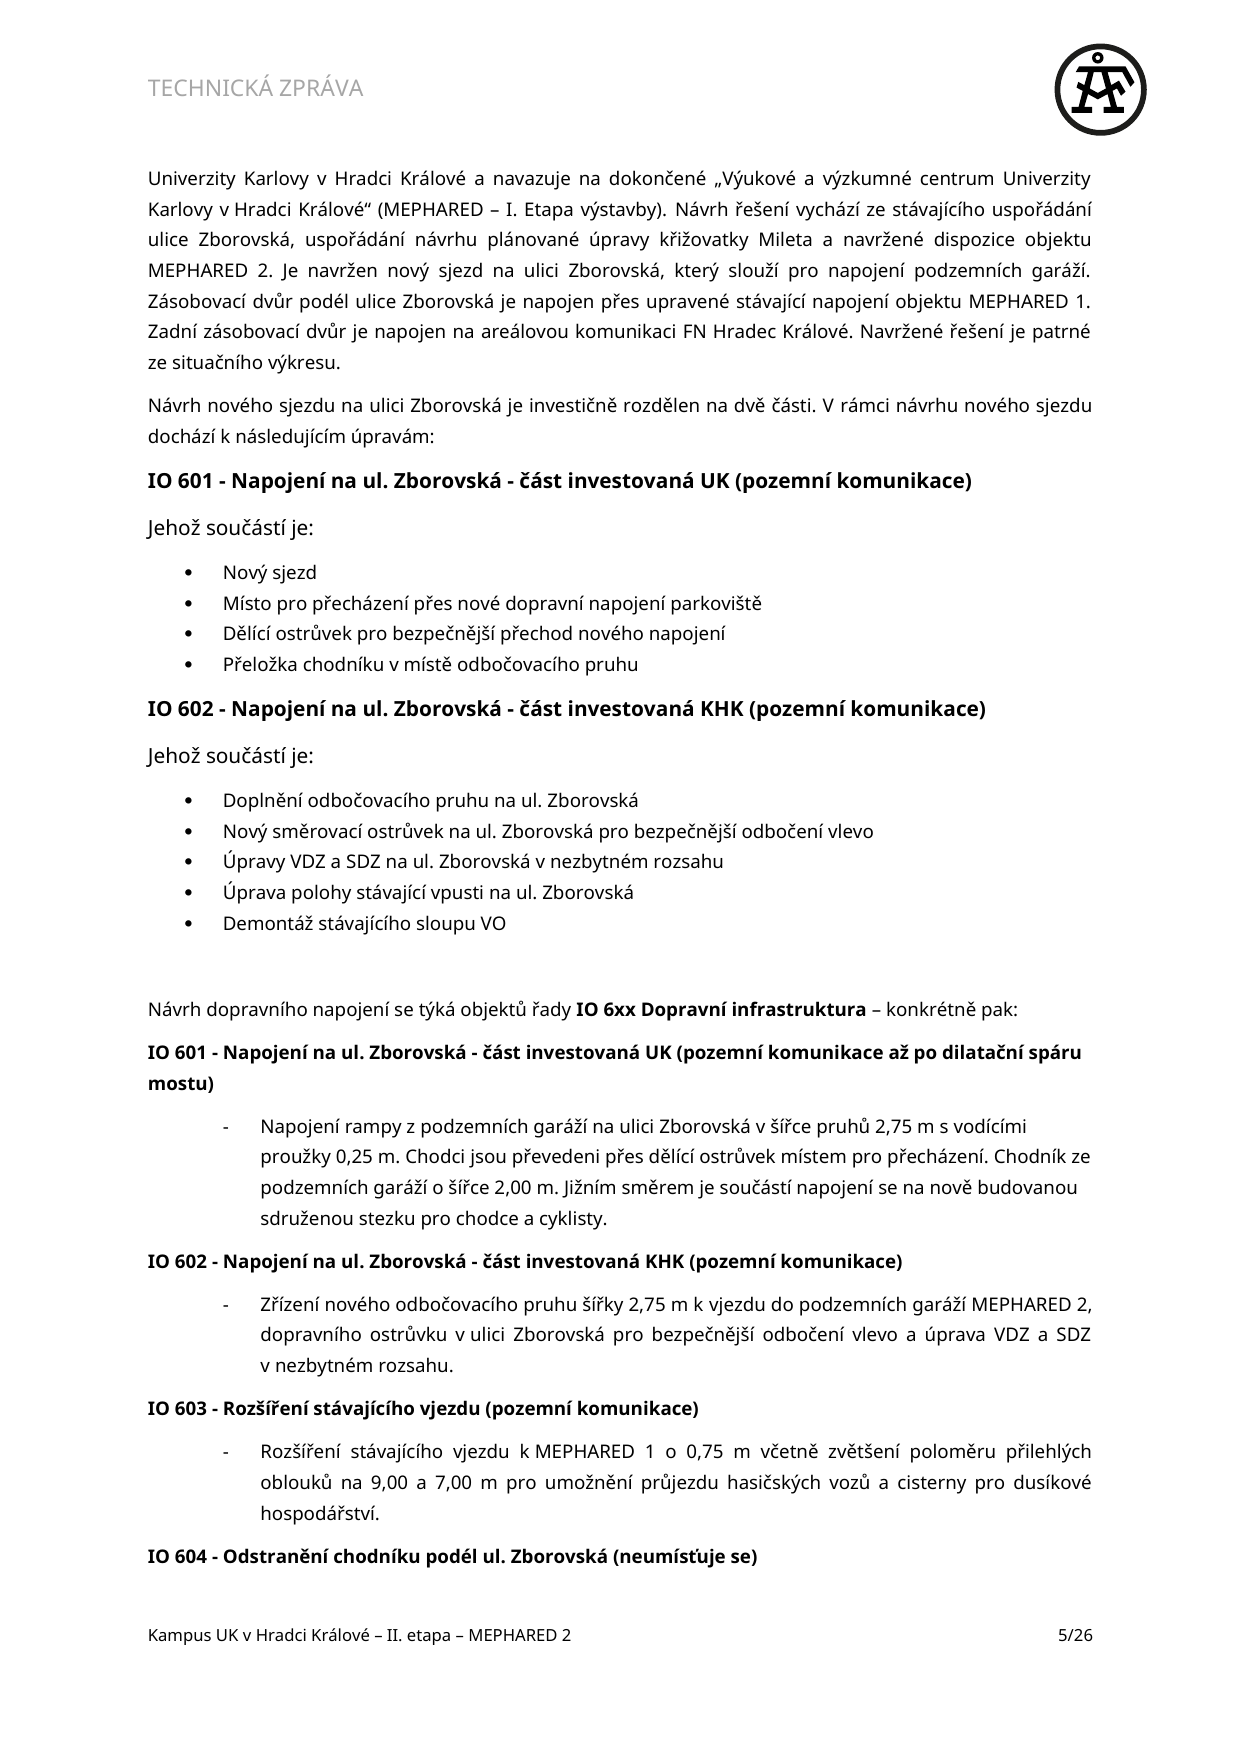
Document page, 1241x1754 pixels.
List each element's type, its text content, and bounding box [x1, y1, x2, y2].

list Nový směrovací ostrůvek na ul. Zborovská pro bezpečnější odbočení vlevo [185, 818, 1092, 843]
text IO 602 - Napojení na ul. Zborovská - část investovaná KHK (pozemní komunikace) [148, 1248, 1092, 1273]
text IO 601 - Napojení na ul. Zborovská - část investovaná UK (pozemní komunikace až po dilatační spáru mostu) [148, 1039, 1092, 1095]
text IO 601 - Napojení na ul. Zborovská - část investovaná UK (pozemní komunikace) [148, 466, 1092, 494]
text IO 603 - Rozšíření stávajícího vjezdu (pozemní komunikace) [148, 1395, 1092, 1421]
list Rozšíření stávajícího vjezdu k MEPHARED 1 o 0,75 m včetně zvětšení poloměru přilehlých oblouků na 9,00 a 7,00 m pro umožnění průjezdu hasičských vozů a cisterny pro dusíkové hospodářství. [223, 1438, 1092, 1525]
text IO 604 - Odstranění chodníku podél ul. Zborovská (neumísťuje se) [148, 1543, 1092, 1568]
list Zřízení nového odbočovacího pruhu šířky 2,75 m k vjezdu do podzemních garáží MEPHARED 2, dopravního ostrůvku v ulici Zborovská pro bezpečnější odbočení vlevo a úprava VDZ a SDZ v nezbytném rozsahu. [223, 1291, 1092, 1378]
list Přeložka chodníku v místě odbočovacího pruhu [185, 651, 1092, 677]
text Návrh nového sjezdu na ulici Zborovská je investičně rozdělen na dvě části. V rámci návrhu nového sjezdu dochází k následujícím úpravám: [148, 392, 1092, 448]
text Jehož součástí je: [148, 741, 1092, 769]
list Úpravy VDZ a SDZ na ul. Zborovská v nezbytném rozsahu [185, 848, 1092, 874]
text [148, 165, 1092, 375]
list Úprava polohy stávající vpusti na ul. Zborovská [185, 879, 1092, 905]
list Napojení rampy z podzemních garáží na ulici Zborovská v šířce pruhů 2,75 m s vodícími proužky 0,25 m. Chodci jsou převedeni přes dělící ostrůvek místem pro přecházení. Chodník ze podzemních garáží o šířce 2,00 m. Jižním směrem je součástí napojení se na nově budovanou sdruženou stezku pro chodce a cyklisty. [223, 1113, 1092, 1230]
text Návrh dopravního napojení se týká objektů řady IO 6xx Dopravní infrastruktura – konkrétně pak: [148, 996, 1092, 1022]
list Dělící ostrůvek pro bezpečnější přechod nového napojení [185, 620, 1092, 646]
list Místo pro přecházení přes nové dopravní napojení parkoviště [185, 590, 1092, 615]
list Demontáž stávajícího sloupu VO [185, 910, 1092, 935]
list Doplnění odbočovacího pruhu na ul. Zborovská [185, 787, 1092, 813]
text Jehož součástí je: [148, 513, 1092, 541]
text IO 602 - Napojení na ul. Zborovská - část investovaná KHK (pozemní komunikace) [148, 694, 1092, 723]
list Nový sjezd [185, 559, 1092, 585]
